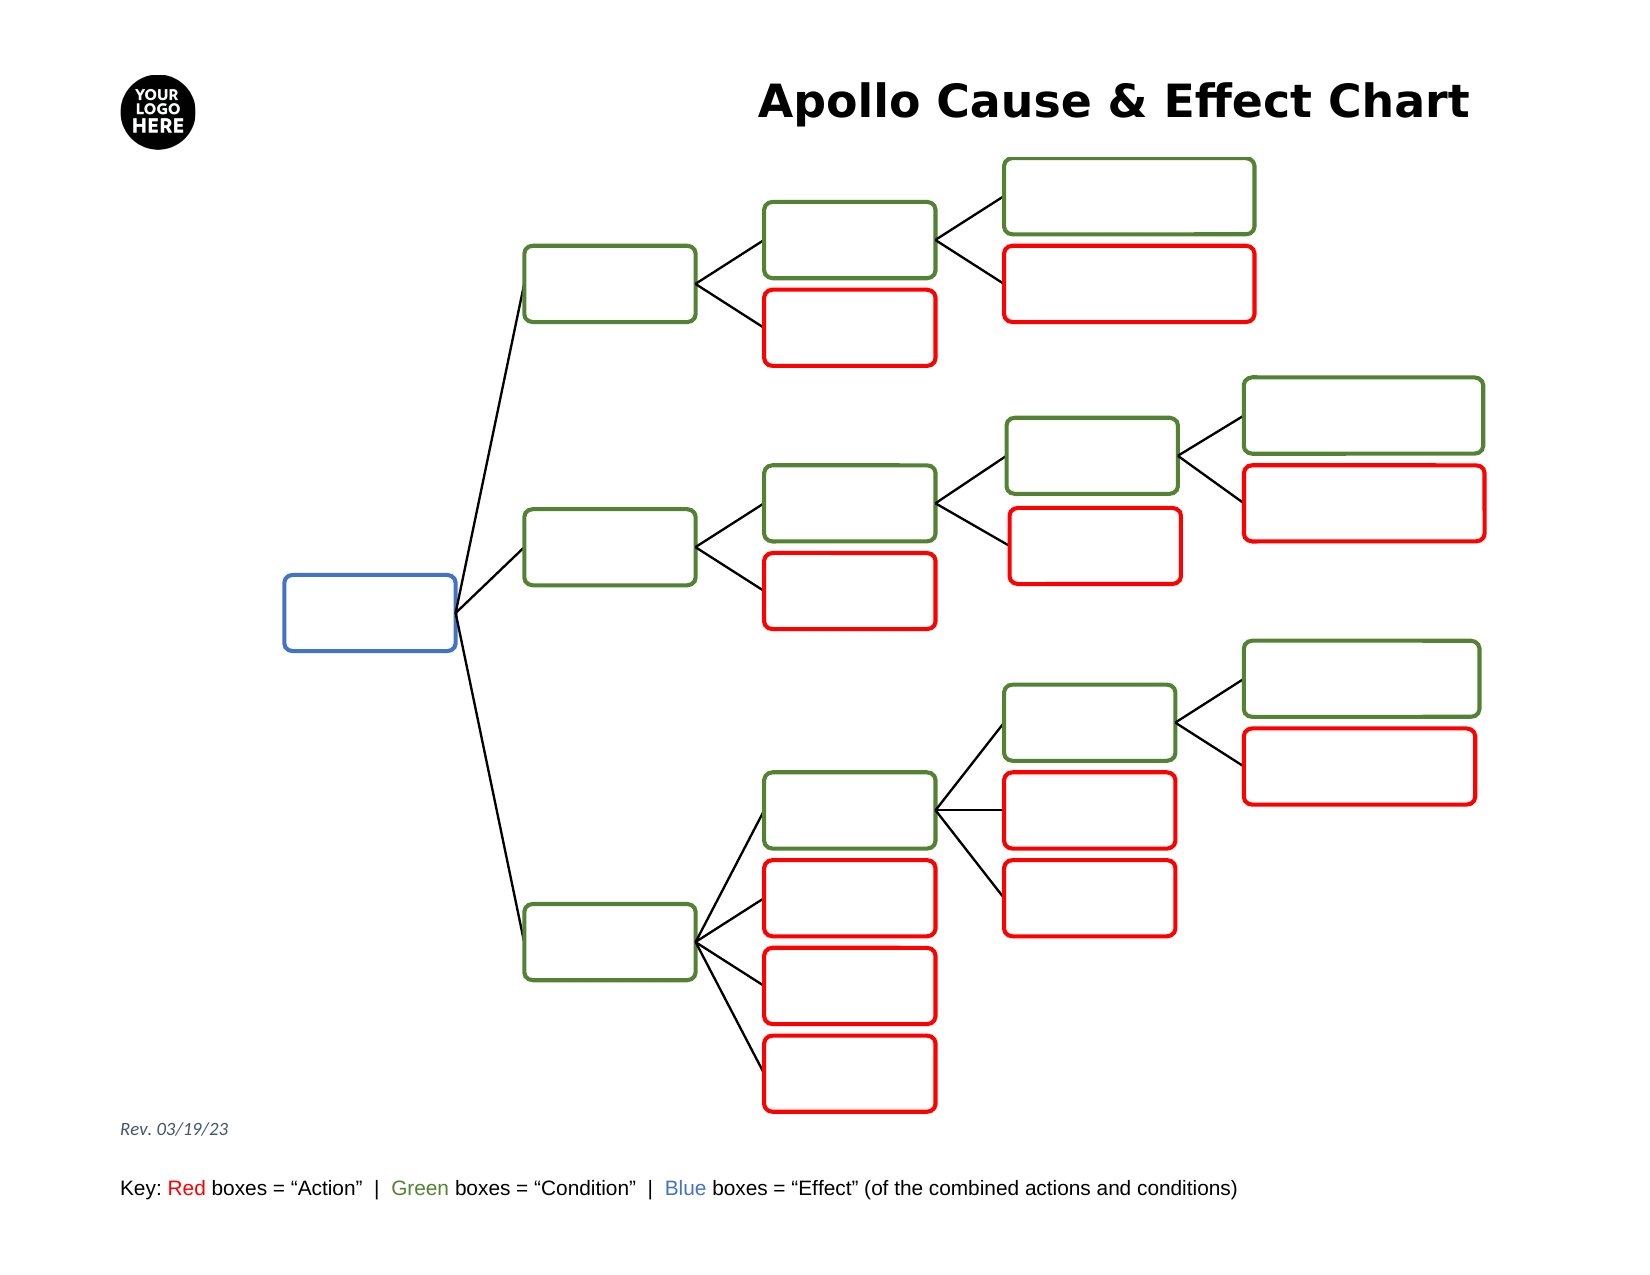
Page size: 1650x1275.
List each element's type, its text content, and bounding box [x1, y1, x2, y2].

picture [120, 75, 196, 150]
text Rev. 03/19/23 [120, 1118, 1530, 1141]
